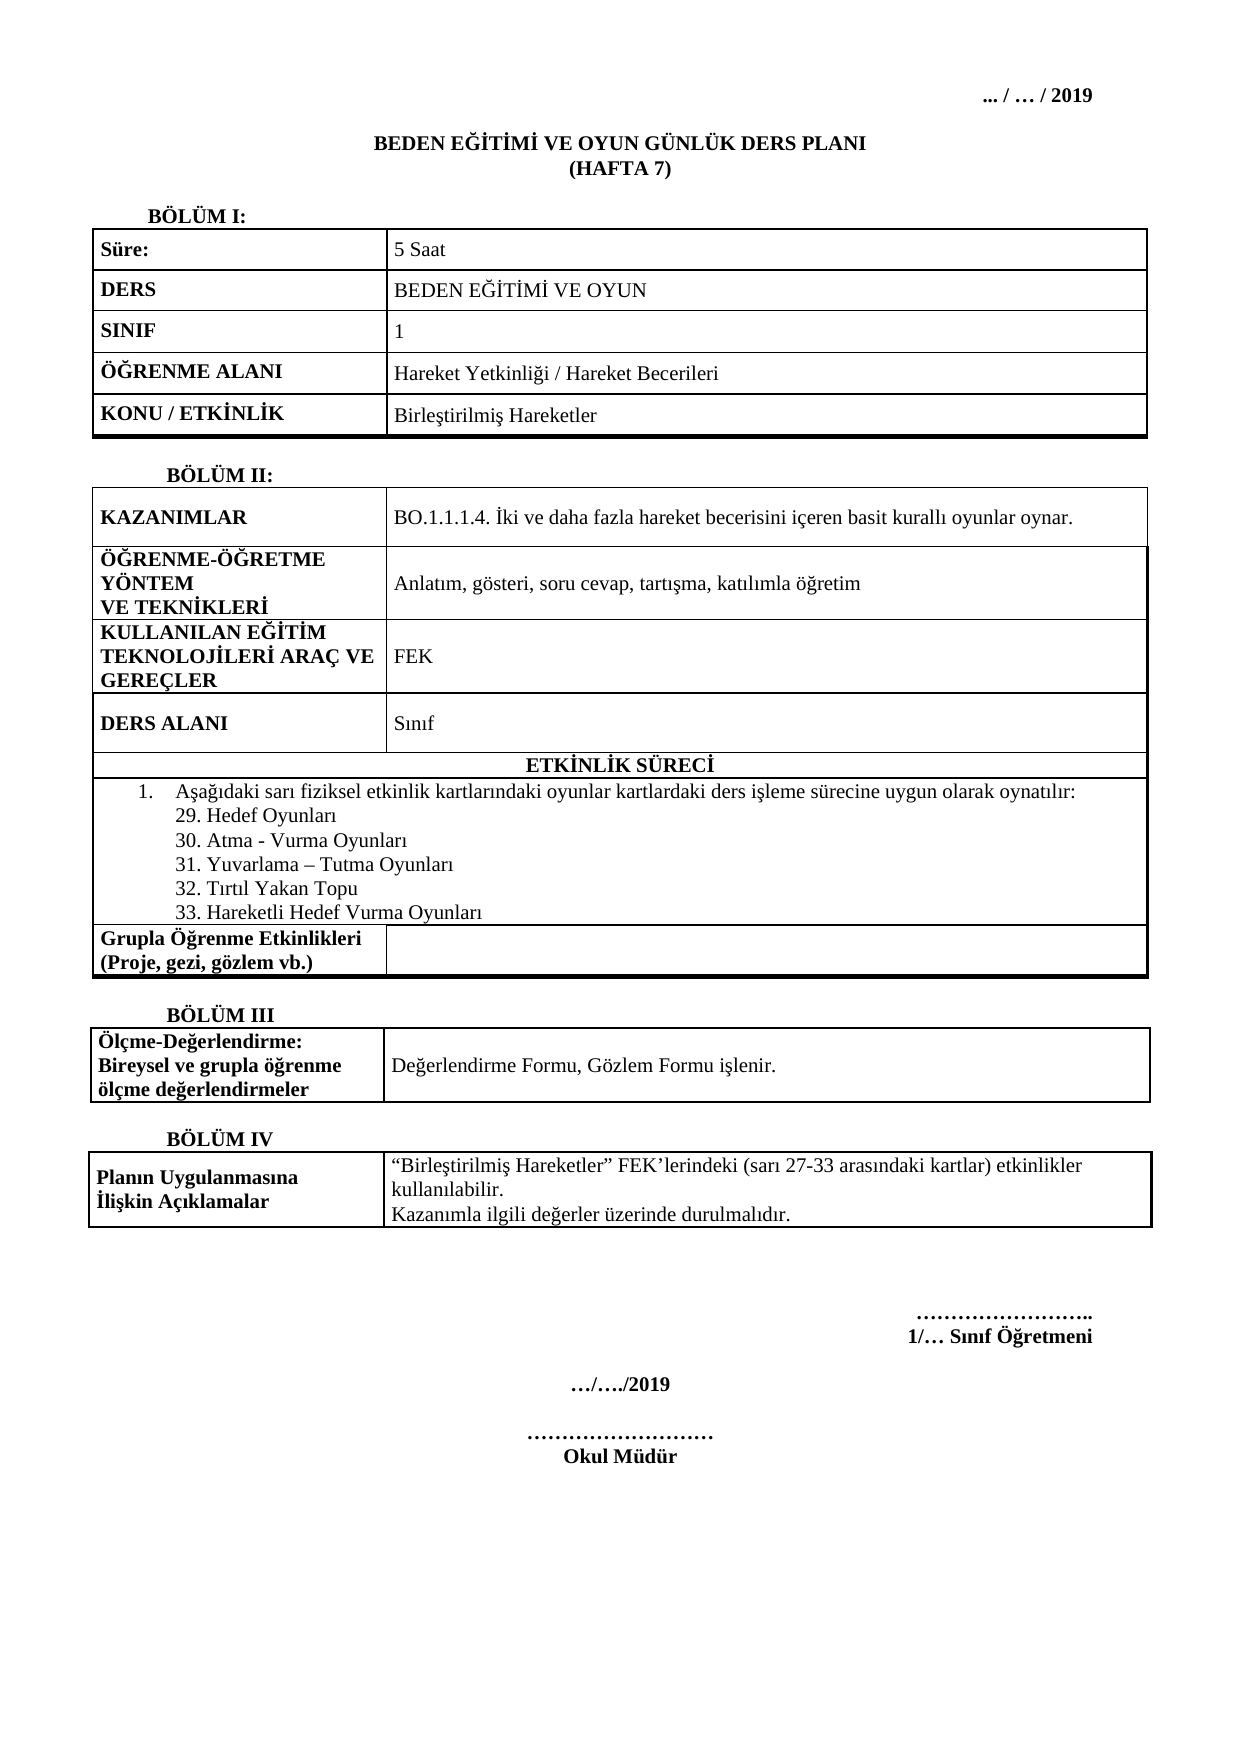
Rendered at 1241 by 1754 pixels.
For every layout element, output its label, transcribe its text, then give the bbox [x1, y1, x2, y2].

table_cell Grupla Öğrenme Etkinlikleri (Proje, gezi, gözlem vb.) [94, 925, 386, 974]
table_cell Birleştirilmiş Hareketler [388, 395, 1146, 434]
text BÖLÜM I: [148, 203, 1093, 228]
text ... / … / 2019 [148, 83, 1093, 107]
table_cell KONU / ETKİNLİK [94, 395, 386, 434]
table_header Planın Uygulanmasına İlişkin Açıklamalar [90, 1153, 383, 1226]
table_cell Aşağıdaki sarı fiziksel etkinlik kartlarındaki oyunlar kartlardaki ders işleme sürecine uygun olarak oynatılır: 29. Hedef Oyunları 30. Atma - Vurma Oyunları 31. Yuvarlama – Tutma Oyunları 32. Tırtıl Yakan Topu 33. Hareketli Hedef Vurma Oyunları [94, 779, 1146, 924]
table_cell [387, 926, 1146, 974]
table_header 5 Saat [388, 230, 1146, 269]
table_header “Birleştirilmiş Hareketler” FEK’lerindeki (sarı 27-33 arasındaki kartlar) etkinlikler kullanılabilir. Kazanımla ilgili değerler üzerinde durulmalıdır. [385, 1153, 1150, 1226]
table_cell DERS ALANI [94, 694, 386, 752]
table_cell DERS [94, 271, 386, 310]
table_cell BEDEN EĞİTİMİ VE OYUN [388, 271, 1146, 310]
table_cell ETKİNLİK SÜRECİ [94, 753, 1146, 777]
text (HAFTA 7) [148, 155, 1093, 179]
table_cell 1 [388, 311, 1146, 352]
text BEDEN EĞİTİMİ VE OYUN GÜNLÜK DERS PLANI [148, 131, 1093, 155]
table_header Ölçme-Değerlendirme: Bireysel ve grupla öğrenme ölçme değerlendirmeler [92, 1029, 383, 1101]
table_header Süre: [94, 230, 386, 269]
text …………………….. [148, 1300, 1093, 1324]
table_header KAZANIMLAR [93, 488, 386, 546]
text Okul Müdür [148, 1444, 1093, 1468]
text BÖLÜM II: [148, 463, 1093, 487]
text …/…./2019 [148, 1372, 1093, 1396]
subtitle BÖLÜM III [148, 1003, 1093, 1027]
table_header BO.1.1.1.4. İki ve daha fazla hareket becerisini içeren basit kurallı oyunlar oynar. [387, 488, 1147, 546]
table_cell FEK [387, 620, 1146, 692]
table_cell ÖĞRENME-ÖĞRETME YÖNTEM VE TEKNİKLERİ [93, 547, 386, 619]
subtitle BÖLÜM IV [148, 1127, 1093, 1151]
text ……………………… [148, 1420, 1093, 1444]
table_cell Anlatım, gösteri, soru cevap, tartışma, katılımla öğretim [387, 547, 1146, 619]
table_cell ÖĞRENME ALANI [94, 353, 386, 393]
table_cell SINIF [94, 311, 386, 352]
table_cell Hareket Yetkinliği / Hareket Becerileri [388, 353, 1146, 393]
table_cell KULLANILAN EĞİTİM TEKNOLOJİLERİ ARAÇ VE GEREÇLER [93, 620, 386, 692]
table_cell Sınıf [387, 694, 1146, 752]
table_header Değerlendirme Formu, Gözlem Formu işlenir. [385, 1029, 1149, 1101]
text 1/… Sınıf Öğretmeni [148, 1324, 1093, 1348]
